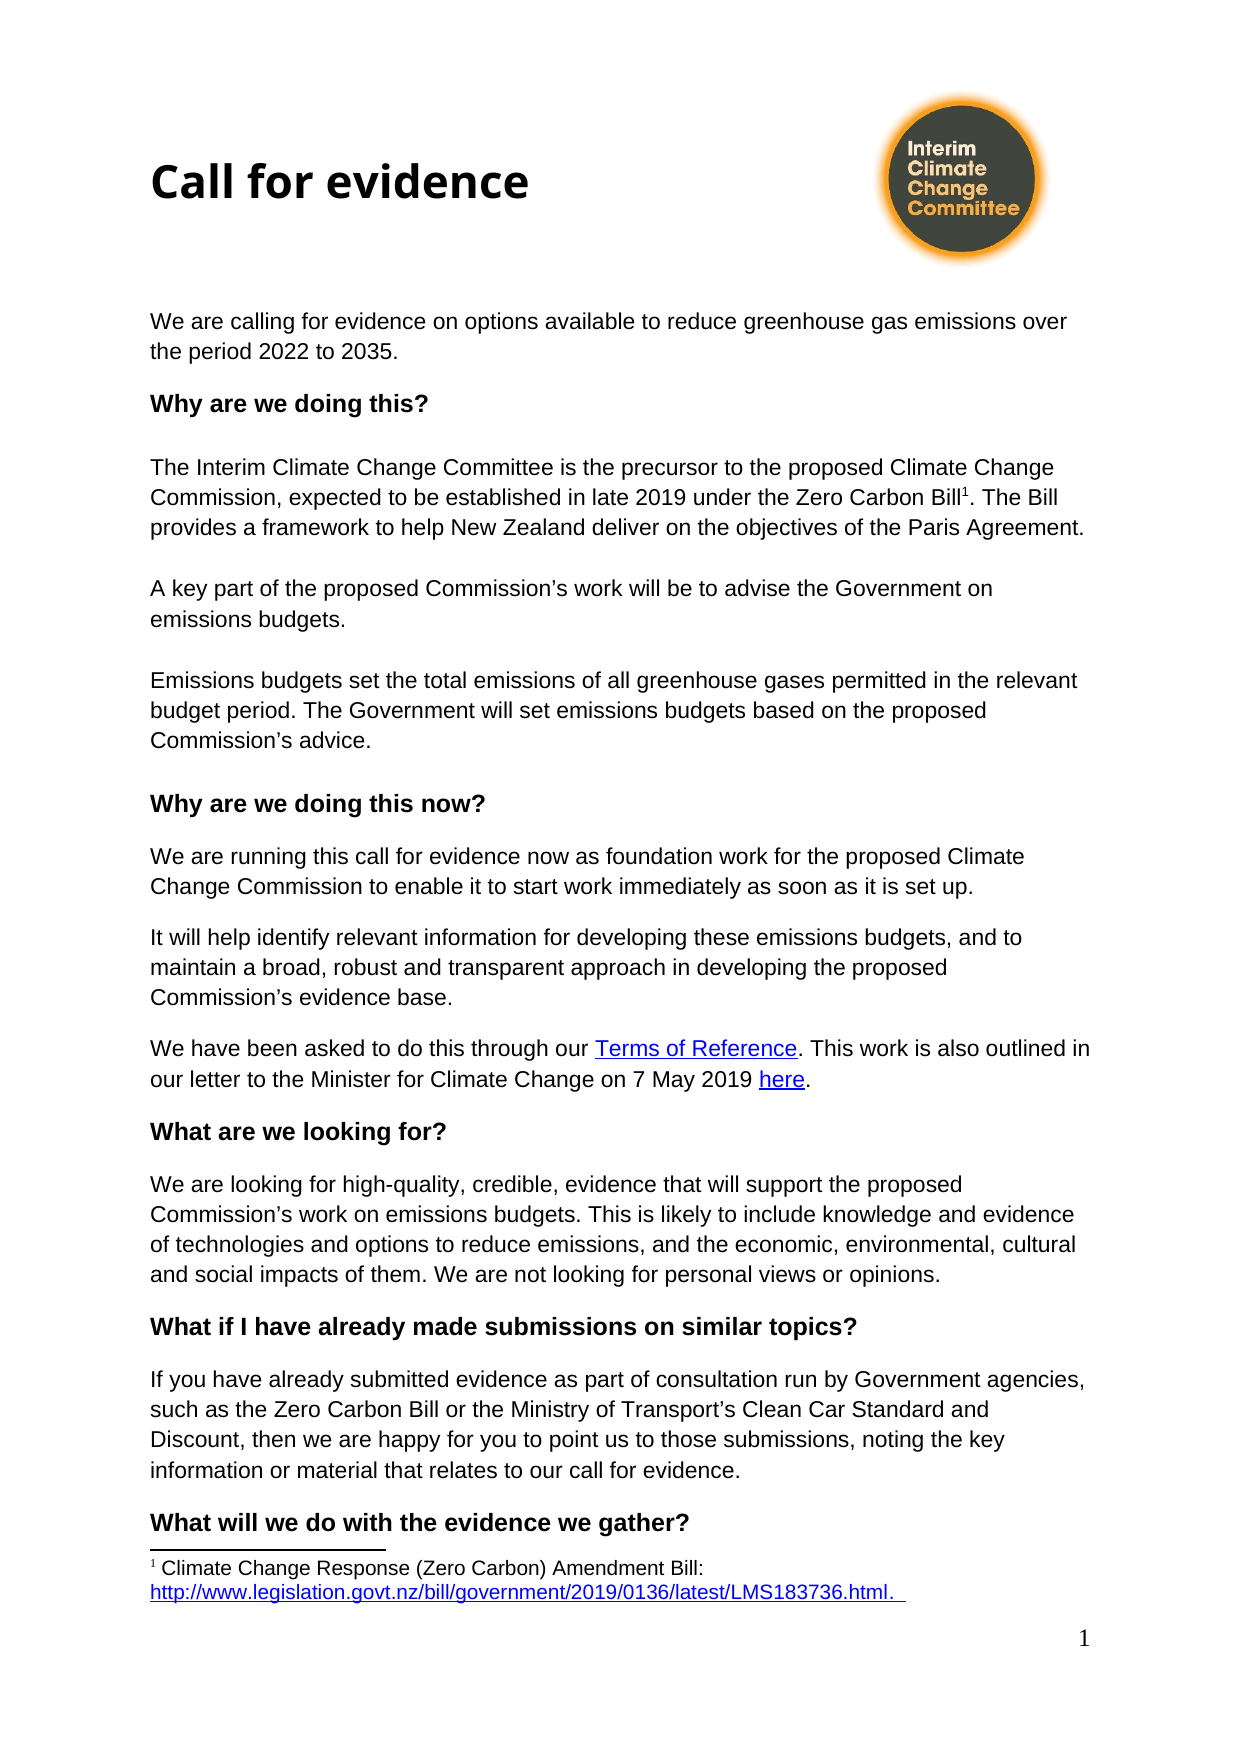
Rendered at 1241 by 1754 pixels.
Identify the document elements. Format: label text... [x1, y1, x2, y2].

text Call for evidence [150, 150, 1090, 212]
picture [871, 212, 1052, 269]
text What will we do with the evidence we gather? [150, 1508, 1090, 1536]
text It will help identify relevant information for developing these emissions budgets, and to maintain a broad, robust and transparent approach in developing the proposed Commission’s evidence base. [150, 924, 1090, 1011]
text What are we looking for? [150, 1117, 1090, 1145]
text If you have already submitted evidence as part of consultation run by Government agencies, such as the Zero Carbon Bill or the Ministry of Transport’s Clean Car Standard and Discount, then we are happy for you to point us to those submissions, noting the key information or material that relates to our call for evidence. [150, 1366, 1090, 1483]
text We are calling for evidence on options available to reduce greenhouse gas emissions over the period 2022 to 2035. [150, 308, 1090, 364]
text Why are we doing this? [150, 389, 1090, 418]
picture [871, 89, 1052, 150]
text The Interim Climate Change Committee is the precursor to the proposed Climate Change Commission, expected to be established in late 2019 under the Zero Carbon Bill. The Bill provides a framework to help New Zealand deliver on the objectives of the Paris Agreement. [150, 453, 1090, 540]
text We are looking for high-quality, credible, evidence that will support the proposed Commission’s work on emissions budgets. This is likely to include knowledge and evidence of technologies and options to reduce emissions, and the economic, environmental, cultural and social impacts of them. We are not looking for personal views or opinions. [150, 1171, 1090, 1287]
text Emissions budgets set the total emissions of all greenhouse gases permitted in the relevant budget period. The Government will set emissions budgets based on the proposed Commission’s advice. [150, 667, 1090, 754]
text A key part of the proposed Commission’s work will be to advise the Government on emissions budgets. [150, 575, 1090, 632]
text Why are we doing this now? [150, 789, 1090, 818]
text We have been asked to do this through our Terms of Reference. This work is also outlined in our letter to the Minister for Climate Change on 7 May 2019 here. [150, 1035, 1090, 1092]
text We are running this call for evidence now as foundation work for the proposed Climate Change Commission to enable it to start work immediately as soon as it is set up. [150, 843, 1090, 899]
text What if I have already made submissions on similar topics? [150, 1312, 1090, 1341]
